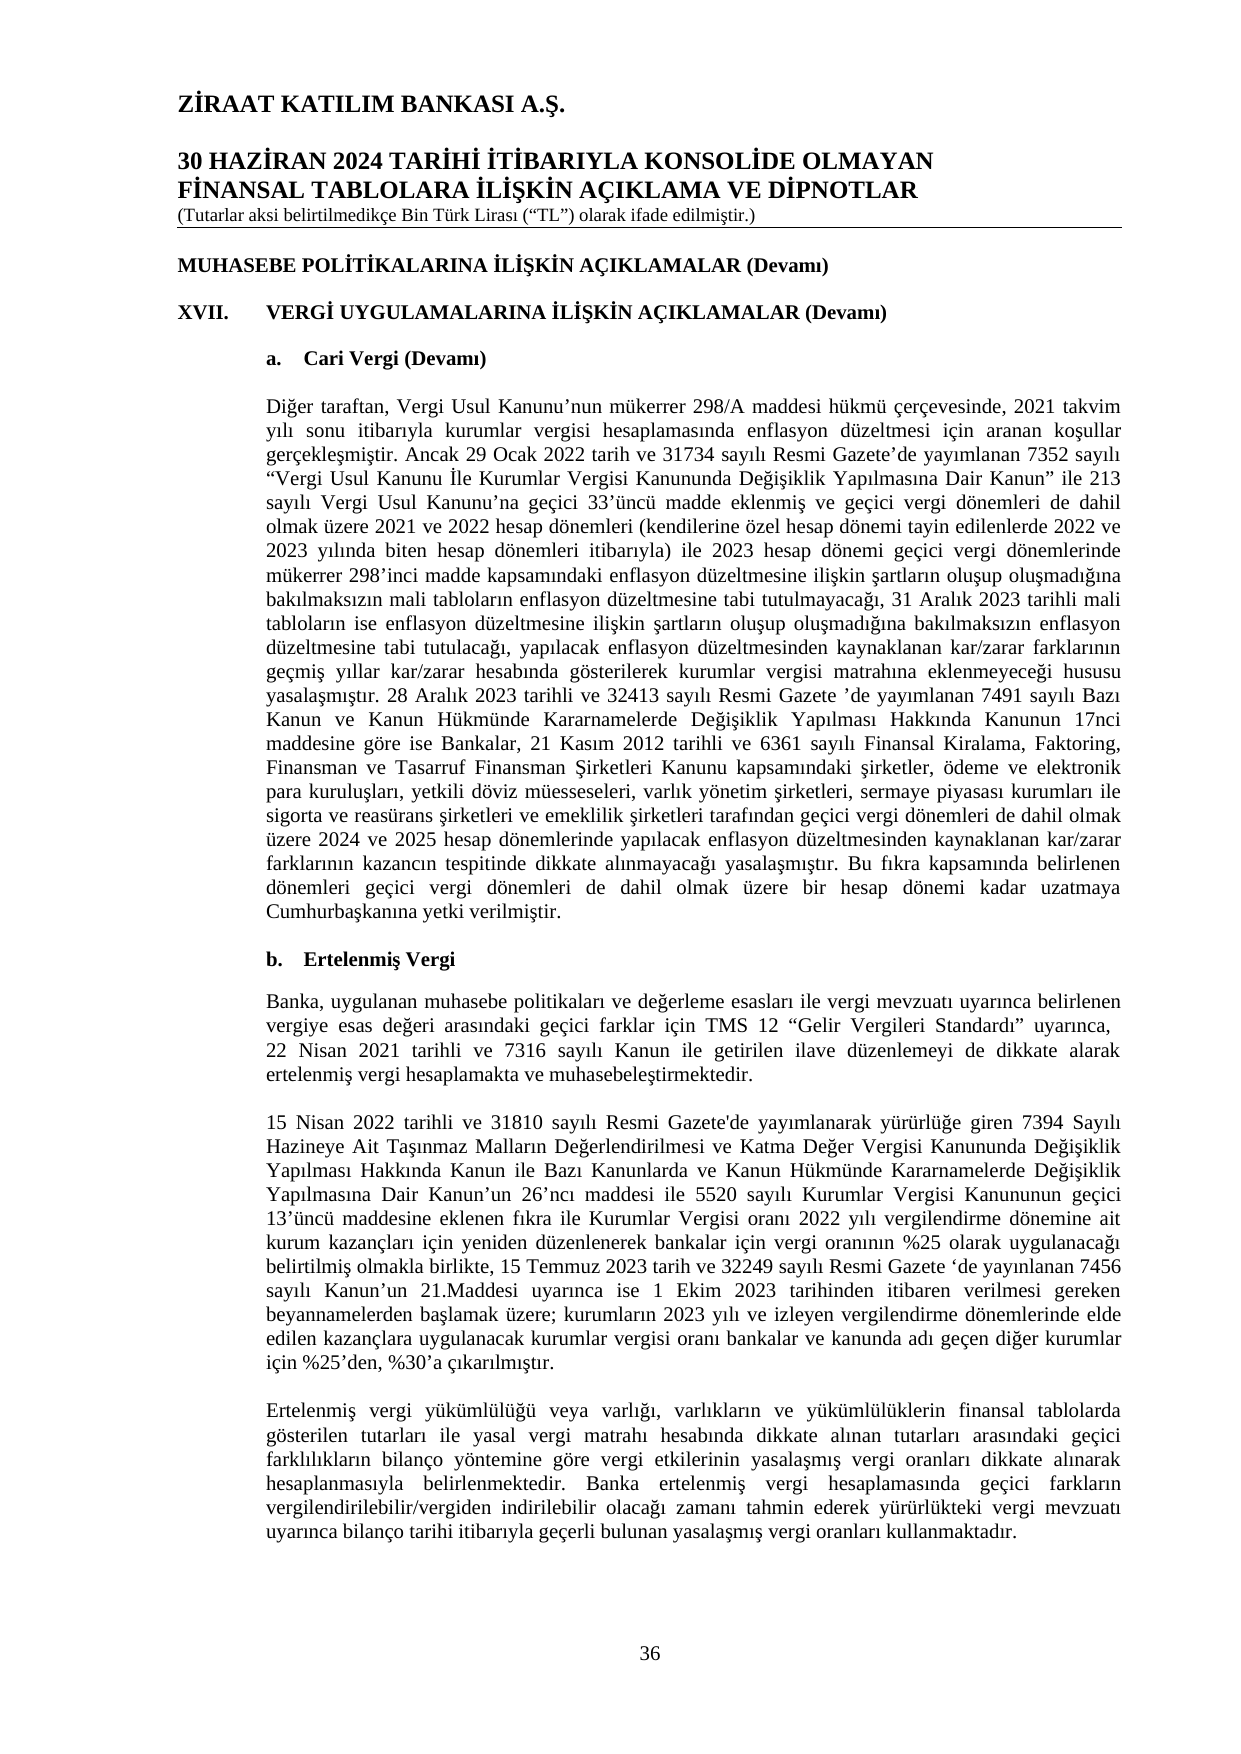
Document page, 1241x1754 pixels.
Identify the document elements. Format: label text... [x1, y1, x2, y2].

text Ertelenmiş vergi yükümlülüğü veya varlığı, varlıkların ve yükümlülüklerin finansal tablolarda gösterilen tutarları ile yasal vergi matrahı hesabında dikkate alınan tutarları arasındaki geçici farklılıkların bilanço yöntemine göre vergi etkilerinin yasalaşmış vergi oranları dikkate alınarak hesaplanmasıyla belirlenmektedir. Banka ertelenmiş vergi hesaplamasında geçici farkların vergilendirilebilir/vergiden indirilebilir olacağı zamanı tahmin ederek yürürlükteki vergi mevzuatı uyarınca bilanço tarihi itibarıyla geçerli bulunan yasalaşmış vergi oranları kullanmaktadır. [266, 1398, 1122, 1543]
text Banka, uygulanan muhasebe politikaları ve değerleme esasları ile vergi mevzuatı uyarınca belirlenen vergiye esas değeri arasındaki geçici farklar için TMS 12 “Gelir Vergileri Standardı” uyarınca, 22 Nisan 2021 tarihli ve 7316 sayılı Kanun ile getirilen ilave düzenlemeyi de dikkate alarak ertelenmiş vergi hesaplamakta ve muhasebeleştirmektedir. [266, 989, 1122, 1086]
list Cari Vergi (Devamı) [266, 347, 1122, 370]
text XVII. VERGİ UYGULAMALARINA İLİŞKİN AÇIKLAMALAR (Devamı) [177, 302, 1122, 324]
list MUHASEBE POLİTİKALARINA İLİŞKİN AÇIKLAMALAR (Devamı) [177, 255, 1122, 277]
text Diğer taraftan, Vergi Usul Kanunu’nun mükerrer 298/A maddesi hükmü çerçevesinde, 2021 takvim yılı sonu itibarıyla kurumlar vergisi hesaplamasında enflasyon düzeltmesi için aranan koşullar gerçekleşmiştir. Ancak 29 Ocak 2022 tarih ve 31734 sayılı Resmi Gazete’de yayımlanan 7352 sayılı “Vergi Usul Kanunu İle Kurumlar Vergisi Kanununda Değişiklik Yapılmasına Dair Kanun” ile 213 sayılı Vergi Usul Kanunu’na geçici 33’üncü madde eklenmiş ve geçici vergi dönemleri de dahil olmak üzere 2021 ve 2022 hesap dönemleri (kendilerine özel hesap dönemi tayin edilenlerde 2022 ve 2023 yılında biten hesap dönemleri itibarıyla) ile 2023 hesap dönemi geçici vergi dönemlerinde mükerrer 298’inci madde kapsamındaki enflasyon düzeltmesine ilişkin şartların oluşup oluşmadığına bakılmaksızın mali tabloların enflasyon düzeltmesine tabi tutulmayacağı, 31 Aralık 2023 tarihli mali tabloların ise enflasyon düzeltmesine ilişkin şartların oluşup oluşmadığına bakılmaksızın enflasyon düzeltmesine tabi tutulacağı, yapılacak enflasyon düzeltmesinden kaynaklanan kar/zarar farklarının geçmiş yıllar kar/zarar hesabında gösterilerek kurumlar vergisi matrahına eklenmeyeceği hususu yasalaşmıştır. 28 Aralık 2023 tarihli ve 32413 sayılı Resmi Gazete ’de yayımlanan 7491 sayılı Bazı Kanun ve Kanun Hükmünde Kararnamelerde Değişiklik Yapılması Hakkında Kanunun 17nci maddesine göre ise Bankalar, 21 Kasım 2012 tarihli ve 6361 sayılı Finansal Kiralama, Faktoring, Finansman ve Tasarruf Finansman Şirketleri Kanunu kapsamındaki şirketler, ödeme ve elektronik para kuruluşları, yetkili döviz müesseseleri, varlık yönetim şirketleri, sermaye piyasası kurumları ile sigorta ve reasürans şirketleri ve emeklilik şirketleri tarafından geçici vergi dönemleri de dahil olmak üzere 2024 ve 2025 hesap dönemlerinde yapılacak enflasyon düzeltmesinden kaynaklanan kar/zarar farklarının kazancın tespitinde dikkate alınmayacağı yasalaşmıştır. Bu fıkra kapsamında belirlenen dönemleri geçici vergi dönemleri de dahil olmak üzere bir hesap dönemi kadar uzatmaya Cumhurbaşkanına yetki verilmiştir. [266, 394, 1122, 923]
list Ertelenmiş Vergi [266, 947, 1122, 971]
text 15 Nisan 2022 tarihli ve 31810 sayılı Resmi Gazete'de yayımlanarak yürürlüğe giren 7394 Sayılı Hazineye Ait Taşınmaz Malların Değerlendirilmesi ve Katma Değer Vergisi Kanununda Değişiklik Yapılması Hakkında Kanun ile Bazı Kanunlarda ve Kanun Hükmünde Kararnamelerde Değişiklik Yapılmasına Dair Kanun’un 26’ncı maddesi ile 5520 sayılı Kurumlar Vergisi Kanununun geçici 13’üncü maddesine eklenen fıkra ile Kurumlar Vergisi oranı 2022 yılı vergilendirme dönemine ait kurum kazançları için yeniden düzenlenerek bankalar için vergi oranının %25 olarak uygulanacağı belirtilmiş olmakla birlikte, 15 Temmuz 2023 tarih ve 32249 sayılı Resmi Gazete ‘de yayınlanan 7456 sayılı Kanun’un 21.Maddesi uyarınca ise 1 Ekim 2023 tarihinden itibaren verilmesi gereken beyannamelerden başlamak üzere; kurumların 2023 yılı ve izleyen vergilendirme dönemlerinde elde edilen kazançlara uygulanacak kurumlar vergisi oranı bankalar ve kanunda adı geçen diğer kurumlar için %25’den, %30’a çıkarılmıştır. [266, 1110, 1122, 1374]
